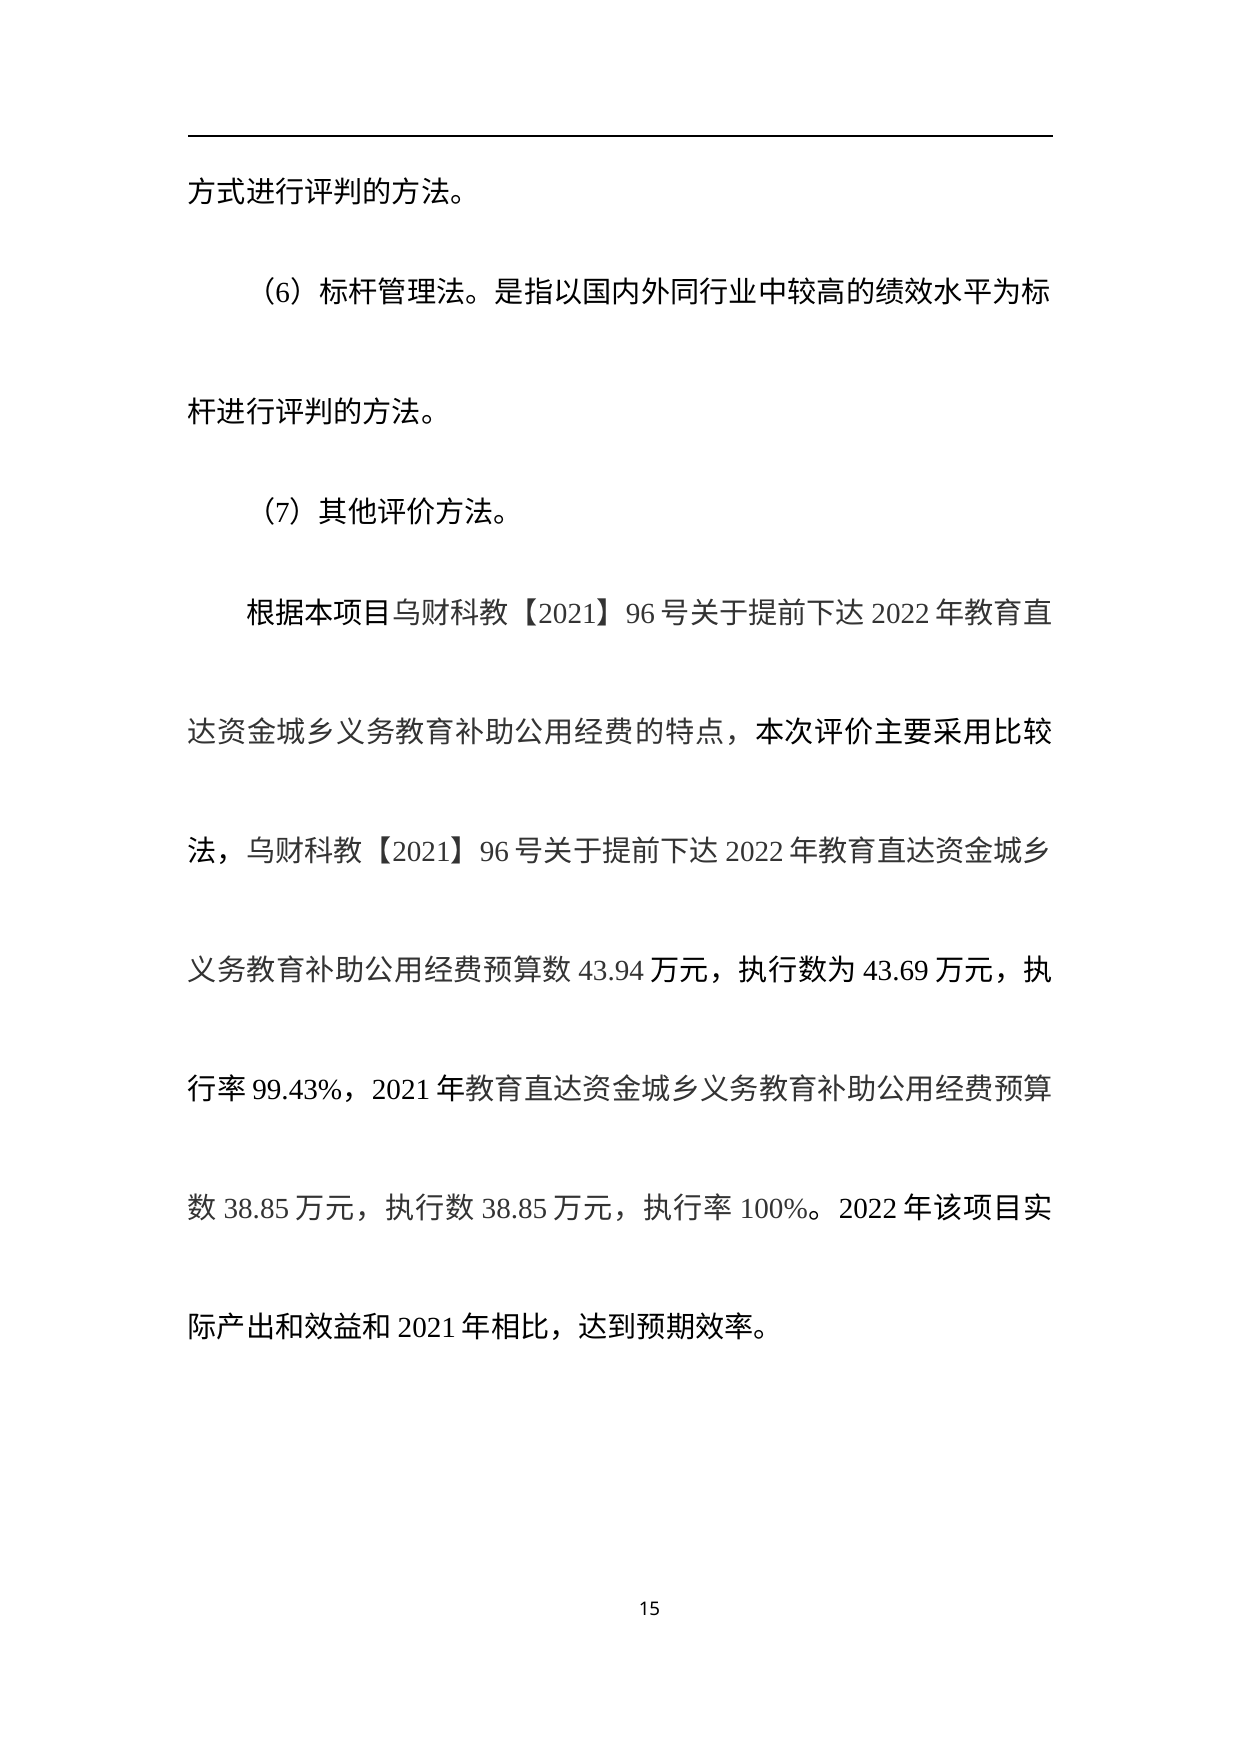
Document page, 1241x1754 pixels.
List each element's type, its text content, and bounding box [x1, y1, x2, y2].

text 根据本项目乌财科教【2021】96号关于提前下达2022年教育直达资金城乡义务教育补助公用经费的特点，本次评价主要采用比较法，乌财科教【2021】96号关于提前下达2022年教育直达资金城乡义务教育补助公用经费预算数43.94万元，执行数为43.69万元，执行率99.43%，2021年教育直达资金城乡义务教育补助公用经费预算数38.85万元，执行数38.85万元，执行率100%。2022年该项目实际产出和效益和2021年相比，达到预期效率。 [187, 571, 1053, 1364]
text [187, 150, 1053, 229]
text （6）标杆管理法。是指以国内外同行业中较高的绩效水平为标杆进行评判的方法。 [187, 251, 1053, 449]
text （7）其他评价方法。 [187, 470, 1053, 549]
